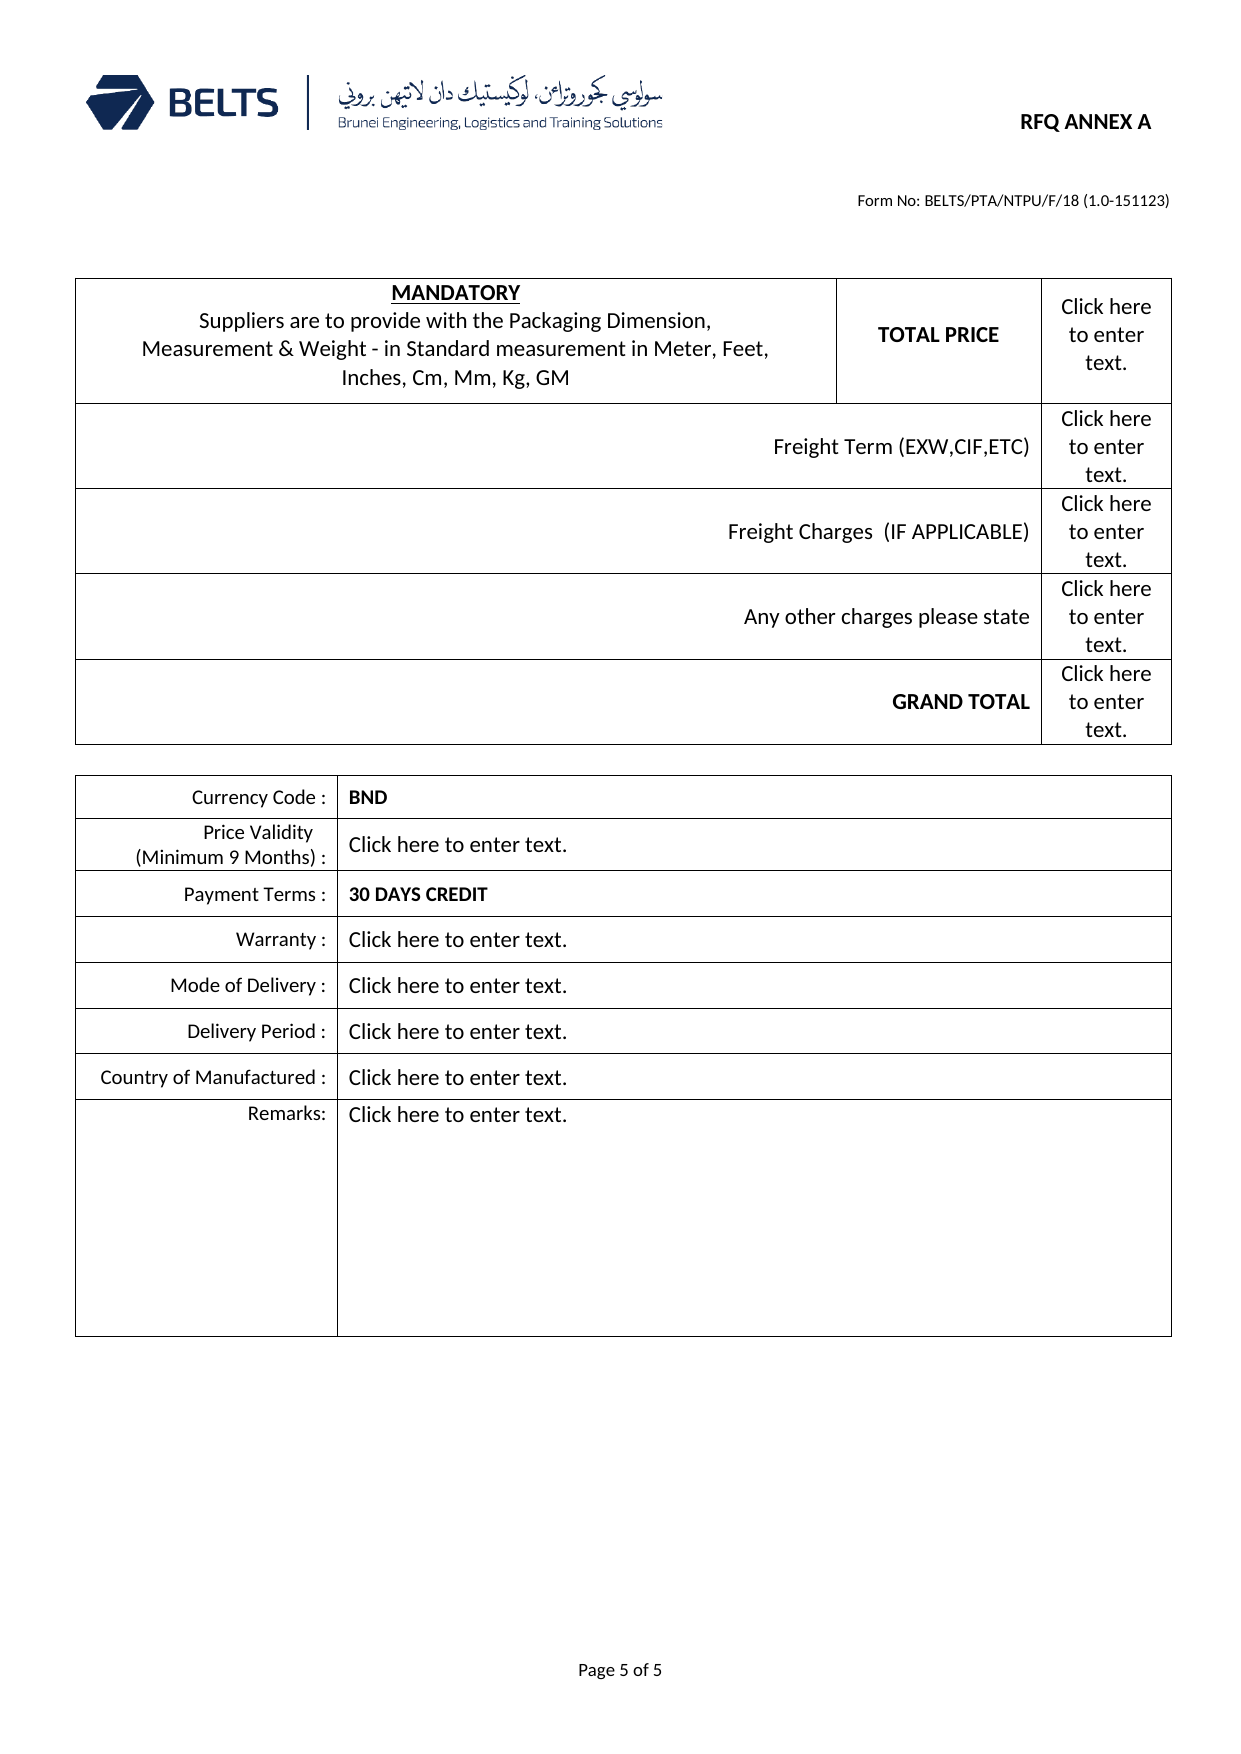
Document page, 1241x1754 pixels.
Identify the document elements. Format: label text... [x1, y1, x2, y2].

table_cell Payment Terms : [76, 871, 337, 916]
table_cell Any other charges please state [76, 574, 1041, 658]
table_header MANDATORY Suppliers are to provide with the Packaging Dimension, Measurement & Weight - in Standard measurement in Meter, Feet, Inches, Cm, Mm, Kg, GM [76, 279, 836, 403]
table_cell Price Validity (Minimum 9 Months) : [76, 819, 337, 870]
table_cell Freight Charges (IF APPLICABLE) [76, 489, 1041, 573]
table_header [1042, 279, 1171, 403]
table_header BND [338, 776, 1171, 818]
table_cell GRAND TOTAL [76, 660, 1041, 743]
picture [86, 75, 663, 130]
table_header Currency Code : [76, 776, 337, 818]
table_cell Warranty : [76, 917, 337, 962]
table_cell Delivery Period : [76, 1009, 337, 1053]
table_cell Freight Term (EXW,CIF,ETC) [76, 404, 1041, 488]
table_header TOTAL PRICE [837, 279, 1041, 403]
table_cell Country of Manufactured : [76, 1054, 337, 1099]
table_cell Mode of Delivery : [76, 963, 337, 1007]
table_cell 30 DAYS CREDIT [338, 871, 1171, 916]
table_cell Remarks: [76, 1100, 337, 1336]
